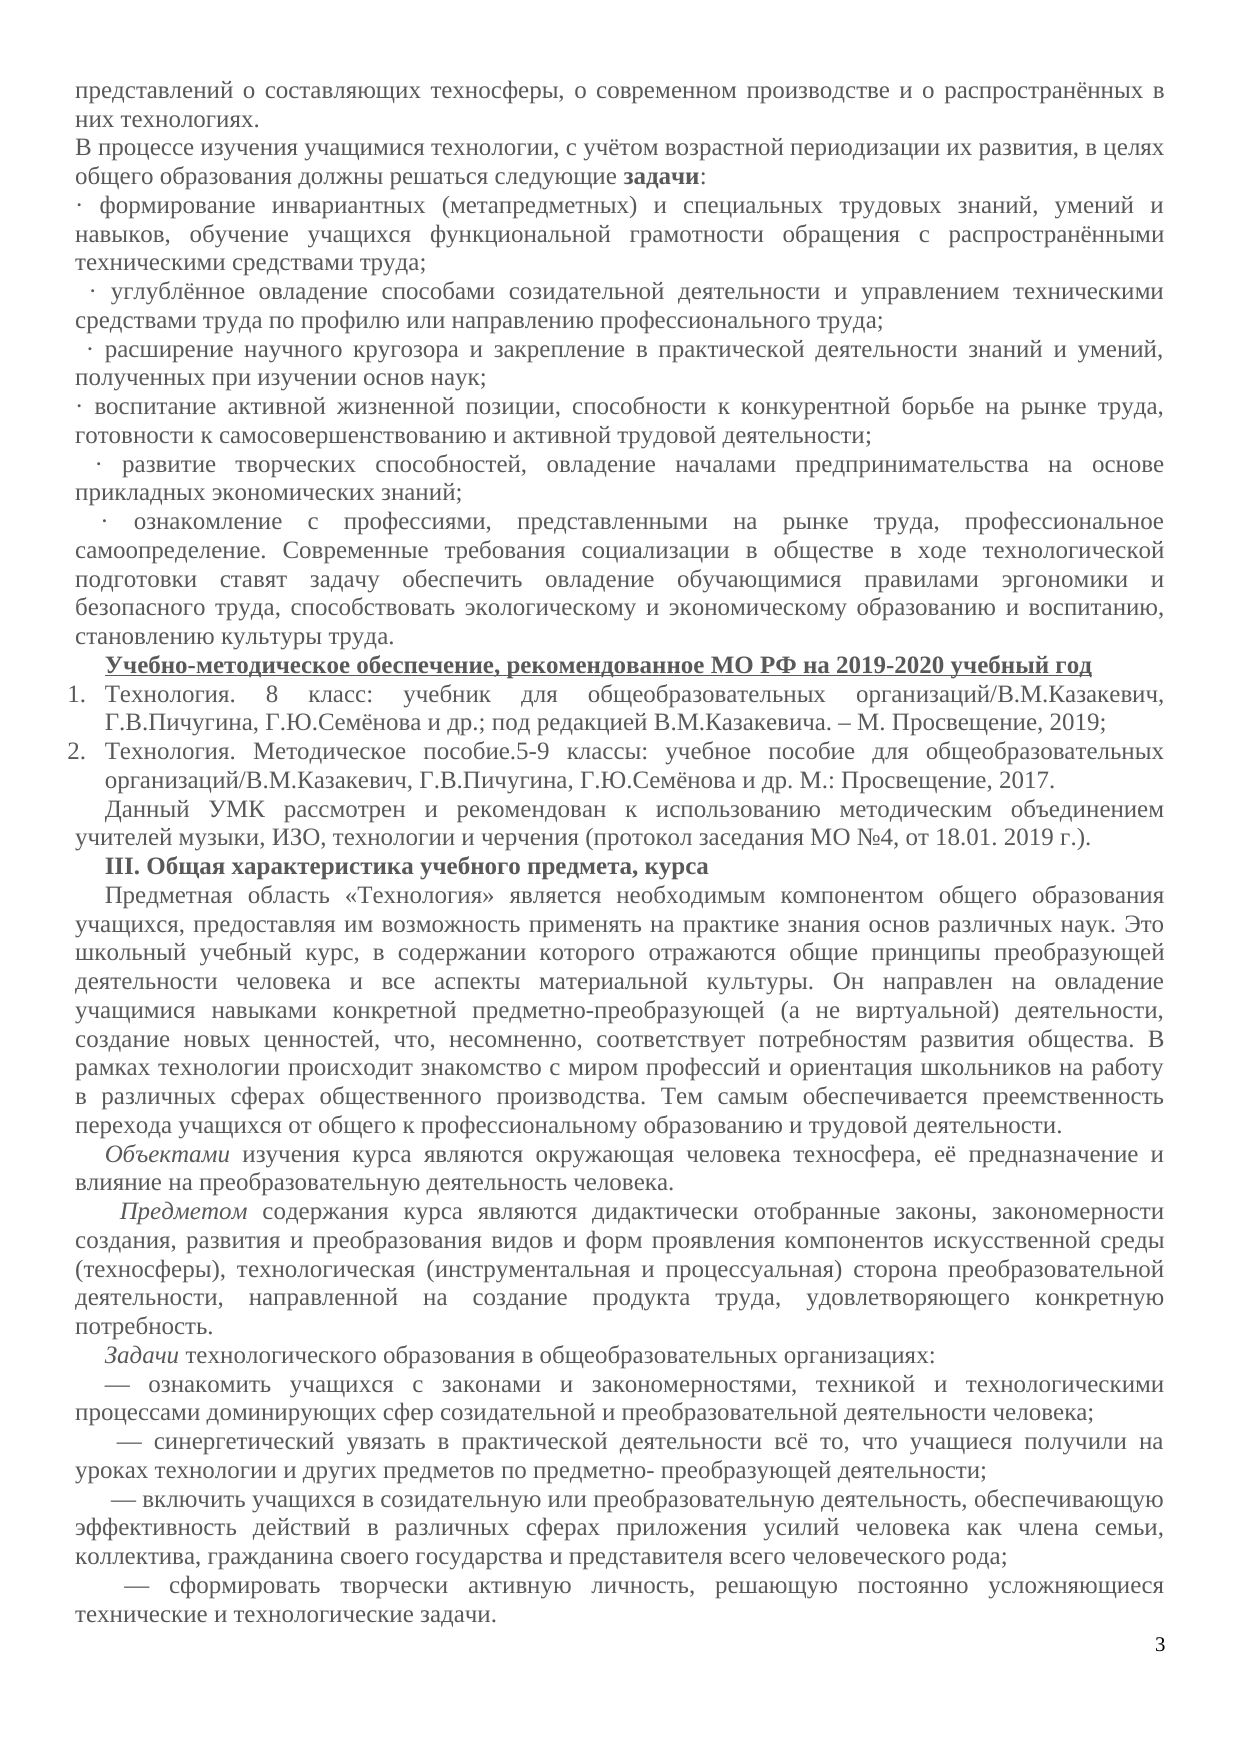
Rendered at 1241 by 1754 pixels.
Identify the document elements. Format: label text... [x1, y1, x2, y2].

text — включить учащихся в созидательную или преобразовательную деятельность, обеспечивающую эффективность действий в различных сферах приложения усилий человека как члена семьи, коллектива, гражданина своего государства и представителя всего человеческого рода; [75, 1484, 1165, 1570]
text · расширение научного кругозора и закрепление в практической деятельности знаний и умений, полученных при изучении основ наук; [75, 334, 1165, 391]
text В процессе изучения учащимися технологии, с учётом возрастной периодизации их развития, в целях общего образования должны решаться следующие задачи: [75, 132, 1165, 190]
text Задачи технологического образования в общеобразовательных организациях: [75, 1340, 1165, 1369]
text · формирование инвариантных (метапредметных) и специальных трудовых знаний, умений и навыков, обучение учащихся функциональной грамотности обращения с распространёнными техническими средствами труда; [75, 190, 1165, 276]
text · воспитание активной жизненной позиции, способности к конкурентной борьбе на рынке труда, готовности к самосовершенствованию и активной трудовой деятельности; [75, 391, 1165, 449]
text · углублённое овладение способами созидательной деятельности и управлением техническими средствами труда по профилю или направлению профессионального труда; [75, 276, 1165, 334]
text — синергетический увязать в практической деятельности всё то, что учащиеся получили на уроках технологии и других предметов по предметно- преобразующей деятельности; [75, 1426, 1165, 1484]
text · ознакомление с профессиями, представленными на рынке труда, профессиональное самоопределение. Современные требования социализации в обществе в ходе технологической подготовки ставят задачу обеспечить овладение обучающимися правилами эргономики и безопасного труда, способствовать экологическому и экономическому образованию и воспитанию, становлению культуры труда. [75, 506, 1165, 650]
text Данный УМК рассмотрен и рекомендован к использованию методическим объединением учителей музыки, ИЗО, технологии и черчения (протокол заседания МО №4, от 18.01. 2019 г.). [75, 794, 1165, 851]
text — ознакомить учащихся с законами и закономерностями, техникой и технологическими процессами доминирующих сфер созидательной и преобразовательной деятельности человека; [75, 1369, 1165, 1426]
text Предметом содержания курса являются дидактически отобранные законы, закономерности создания, развития и преобразования видов и форм проявления компонентов искусственной среды (техносферы), технологическая (инструментальная и процессуальная) сторона преобразовательной деятельности, направленной на создание продукта труда, удовлетворяющего конкретную потребность. [75, 1196, 1165, 1340]
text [75, 75, 1165, 132]
text III. Общая характеристика учебного предмета, курса [75, 851, 1165, 880]
text — сформировать творчески активную личность, решающую постоянно усложняющиеся технические и технологические задачи. [75, 1570, 1165, 1627]
text Учебно-методическое обеспечение, рекомендованное МО РФ на 2019-2020 учебный год [75, 650, 1165, 679]
list Технология. 8 класс: учебник для общеобразовательных организаций/В.М.Казакевич, Г.В.Пичугина, Г.Ю.Семёнова и др.; под редакцией В.М.Казакевича. – М. Просвещение, 2019; [67, 679, 1165, 736]
text Объектами изучения курса являются окружающая человека техносфера, её предназначение и влияние на преобразовательную деятельность человека. [75, 1139, 1165, 1196]
text Предметная область «Технология» является необходимым компонентом общего образования учащихся, предоставляя им возможность применять на практике знания основ различных наук. Это школьный учебный курс, в содержании которого отражаются общие принципы преобразующей деятельности человека и все аспекты материальной культуры. Он направлен на овладение учащимися навыками конкретной предметно-преобразующей (а не виртуальной) деятельности, создание новых ценностей, что, несомненно, соответствует потребностям развития общества. В рамках технологии происходит знакомство с миром профессий и ориентация школьников на работу в различных сферах общественного производства. Тем самым обеспечивается преемственность перехода учащихся от общего к профессиональному образованию и трудовой деятельности. [75, 880, 1165, 1139]
list Технология. Методическое пособие.5-9 классы: учебное пособие для общеобразовательных организаций/В.М.Казакевич, Г.В.Пичугина, Г.Ю.Семёнова и др. М.: Просвещение, 2017. [67, 736, 1165, 794]
text · развитие творческих способностей, овладение началами предпринимательства на основе прикладных экономических знаний; [75, 449, 1165, 506]
